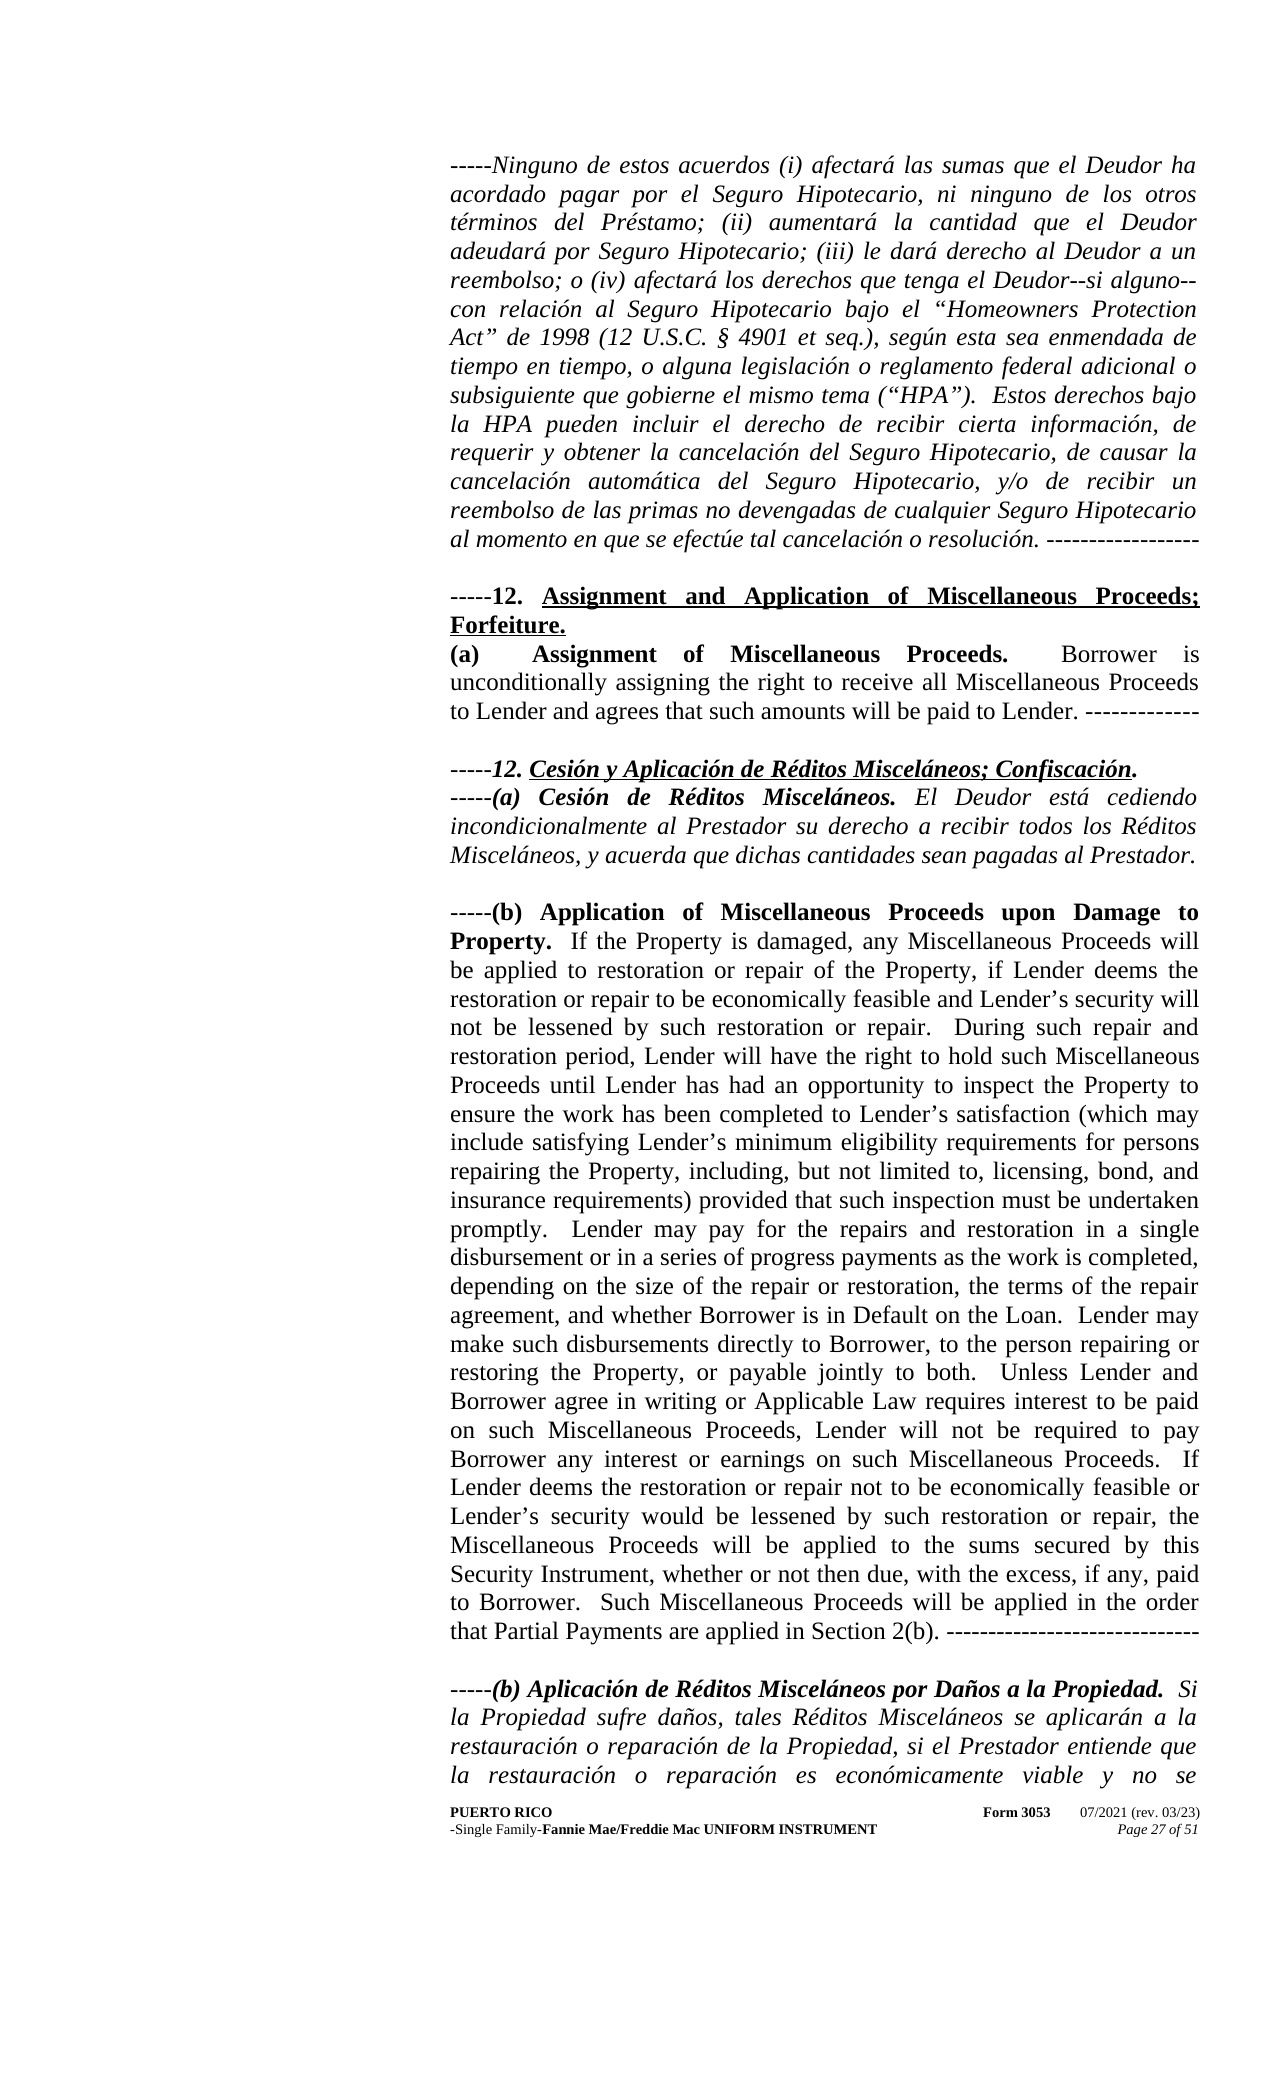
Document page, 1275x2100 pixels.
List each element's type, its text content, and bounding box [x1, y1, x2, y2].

text -----12. Cesión y Aplicación de Réditos Misceláneos; Confiscación. [450, 754, 1200, 782]
text -----(a) Cesión de Réditos Misceláneos. El Deudor está cediendo incondicionalmente al Prestador su derecho a recibir todos los Réditos Misceláneos, y acuerda que dichas cantidades sean pagadas al Prestador. [450, 782, 1200, 869]
text -----Ninguno de estos acuerdos (i) afectará las sumas que el Deudor ha acordado pagar por el Seguro Hipotecario, ni ninguno de los otros términos del Préstamo; (ii) aumentará la cantidad que el Deudor adeudará por Seguro Hipotecario; (iii) le dará derecho al Deudor a un reembolso; o (iv) afectará los derechos que tenga el Deudor--si alguno--con relación al Seguro Hipotecario bajo el “Homeowners Protection Act” de 1998 (12 U.S.C. § 4901 et seq.), según esta sea enmendada de tiempo en tiempo, o alguna legislación o reglamento federal adicional o subsiguiente que gobierne el mismo tema (“HPA”). Estos derechos bajo la HPA pueden incluir el derecho de recibir cierta información, de requerir y obtener la cancelación del Seguro Hipotecario, de causar la cancelación automática del Seguro Hipotecario, y/o de recibir un reembolso de las primas no devengadas de cualquier Seguro Hipotecario al momento en que se efectúe tal cancelación o resolución. [450, 150, 1200, 552]
text (a) Assignment of Miscellaneous Proceeds. Borrower is unconditionally assigning the right to receive all Miscellaneous Proceeds to Lender and agrees that such amounts will be paid to Lender. [450, 639, 1200, 725]
text -----(b) Application of Miscellaneous Proceeds upon Damage to Property. If the Property is damaged, any Miscellaneous Proceeds will be applied to restoration or repair of the Property, if Lender deems the restoration or repair to be economically feasible and Lender’s security will not be lessened by such restoration or repair. During such repair and restoration period, Lender will have the right to hold such Miscellaneous Proceeds until Lender has had an opportunity to inspect the Property to ensure the work has been completed to Lender’s satisfaction (which may include satisfying Lender’s minimum eligibility requirements for persons repairing the Property, including, but not limited to, licensing, bond, and insurance requirements) provided that such inspection must be undertaken promptly. Lender may pay for the repairs and restoration in a single disbursement or in a series of progress payments as the work is completed, depending on the size of the repair or restoration, the terms of the repair agreement, and whether Borrower is in Default on the Loan. Lender may make such disbursements directly to Borrower, to the person repairing or restoring the Property, or payable jointly to both. Unless Lender and Borrower agree in writing or Applicable Law requires interest to be paid on such Miscellaneous Proceeds, Lender will not be required to pay Borrower any interest or earnings on such Miscellaneous Proceeds. If Lender deems the restoration or repair not to be economically feasible or Lender’s security would be lessened by such restoration or repair, the Miscellaneous Proceeds will be applied to the sums secured by this Security Instrument, whether or not then due, with the excess, if any, paid to Borrower. Such Miscellaneous Proceeds will be applied in the order that Partial Payments are applied in Section 2(b). [450, 897, 1200, 1645]
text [450, 1674, 1200, 1789]
text -----12. Assignment and Application of Miscellaneous Proceeds; Forfeiture. [450, 581, 1200, 639]
